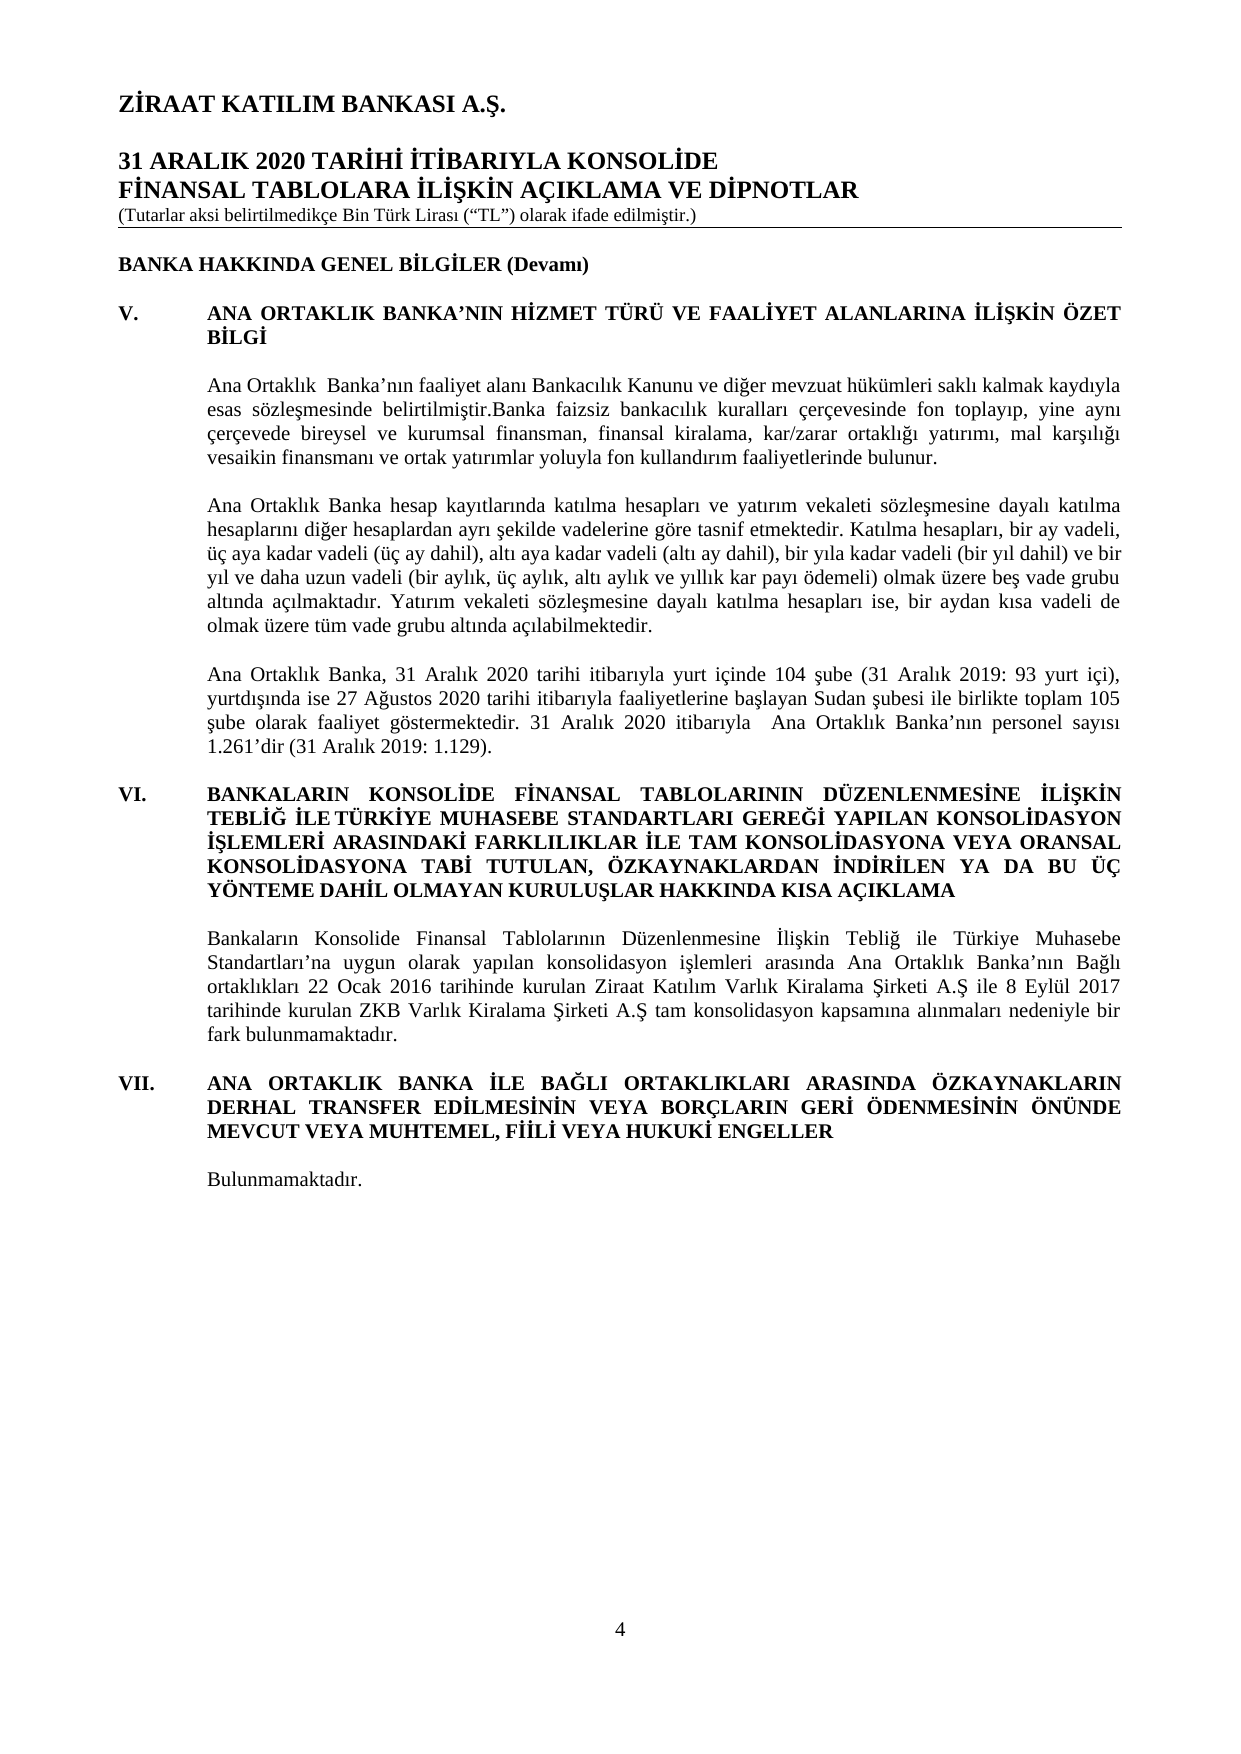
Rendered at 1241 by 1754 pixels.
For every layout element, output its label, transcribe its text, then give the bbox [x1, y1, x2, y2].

text Bulunmamaktadır. [207, 1167, 1122, 1191]
text Ana Ortaklık Banka, 31 Aralık 2020 tarihi itibarıyla yurt içinde 104 şube (31 Aralık 2019: 93 yurt içi), yurtdışında ise 27 Ağustos 2020 tarihi itibarıyla faaliyetlerine başlayan Sudan şubesi ile birlikte toplam 105 şube olarak faaliyet göstermektedir. 31 Aralık 2020 itibarıyla Ana Ortaklık Banka’nın personel sayısı 1.261’dir (31 Aralık 2019: 1.129). [207, 661, 1122, 758]
text Ana Ortaklık Banka hesap kayıtlarında katılma hesapları ve yatırım vekaleti sözleşmesine dayalı katılma hesaplarını diğer hesaplardan ayrı şekilde vadelerine göre tasnif etmektedir. Katılma hesapları, bir ay vadeli, üç aya kadar vadeli (üç ay dahil), altı aya kadar vadeli (altı ay dahil), bir yıla kadar vadeli (bir yıl dahil) ve bir yıl ve daha uzun vadeli (bir aylık, üç aylık, altı aylık ve yıllık kar payı ödemeli) olmak üzere beş vade grubu altında açılmaktadır. Yatırım vekaleti sözleşmesine dayalı katılma hesapları ise, bir aydan kısa vadeli de olmak üzere tüm vade grubu altında açılabilmektedir. [207, 493, 1122, 637]
text VI. BANKALARIN KONSOLİDE FİNANSAL TABLOLARININ DÜZENLENMESİNE İLİŞKİN TEBLİĞ İLE TÜRKİYE MUHASEBE STANDARTLARI GEREĞİ YAPILAN KONSOLİDASYON İŞLEMLERİ ARASINDAKİ FARKLILIKLAR İLE TAM KONSOLİDASYONA VEYA ORANSAL KONSOLİDASYONA TABİ TUTULAN, ÖZKAYNAKLARDAN İNDİRİLEN YA DA BU ÜÇ YÖNTEME DAHİL OLMAYAN KURULUŞLAR HAKKINDA KISA AÇIKLAMA [118, 782, 1122, 902]
text Ana Ortaklık Banka’nın faaliyet alanı Bankacılık Kanunu ve diğer mevzuat hükümleri saklı kalmak kaydıyla esas sözleşmesinde belirtilmiştir.Banka faizsiz bankacılık kuralları çerçevesinde fon toplayıp, yine aynı çerçevede bireysel ve kurumsal finansman, finansal kiralama, kar/zarar ortaklığı yatırımı, mal karşılığı vesaikin finansmanı ve ortak yatırımlar yoluyla fon kullandırım faaliyetlerinde bulunur. [207, 373, 1122, 469]
text BANKA HAKKINDA GENEL BİLGİLER (Devamı) [118, 252, 1122, 276]
text Bankaların Konsolide Finansal Tablolarının Düzenlenmesine İlişkin Tebliğ ile Türkiye Muhasebe Standartları’na uygun olarak yapılan konsolidasyon işlemleri arasında Ana Ortaklık Banka’nın Bağlı ortaklıkları 22 Ocak 2016 tarihinde kurulan Ziraat Katılım Varlık Kiralama Şirketi A.Ş ile 8 Eylül 2017 tarihinde kurulan ZKB Varlık Kiralama Şirketi A.Ş tam konsolidasyon kapsamına alınmaları nedeniyle bir fark bulunmamaktadır. [207, 926, 1122, 1046]
text VII. ANA ORTAKLIK BANKA İLE BAĞLI ORTAKLIKLARI ARASINDA ÖZKAYNAKLARIN DERHAL TRANSFER EDİLMESİNİN VEYA BORÇLARIN GERİ ÖDENMESİNİN ÖNÜNDE MEVCUT VEYA MUHTEMEL, FİİLİ VEYA HUKUKİ ENGELLER [118, 1071, 1122, 1143]
text V. ANA ORTAKLIK BANKA’NIN HİZMET TÜRÜ VE FAALİYET ALANLARINA İLİŞKİN ÖZET BİLGİ [118, 301, 1122, 349]
